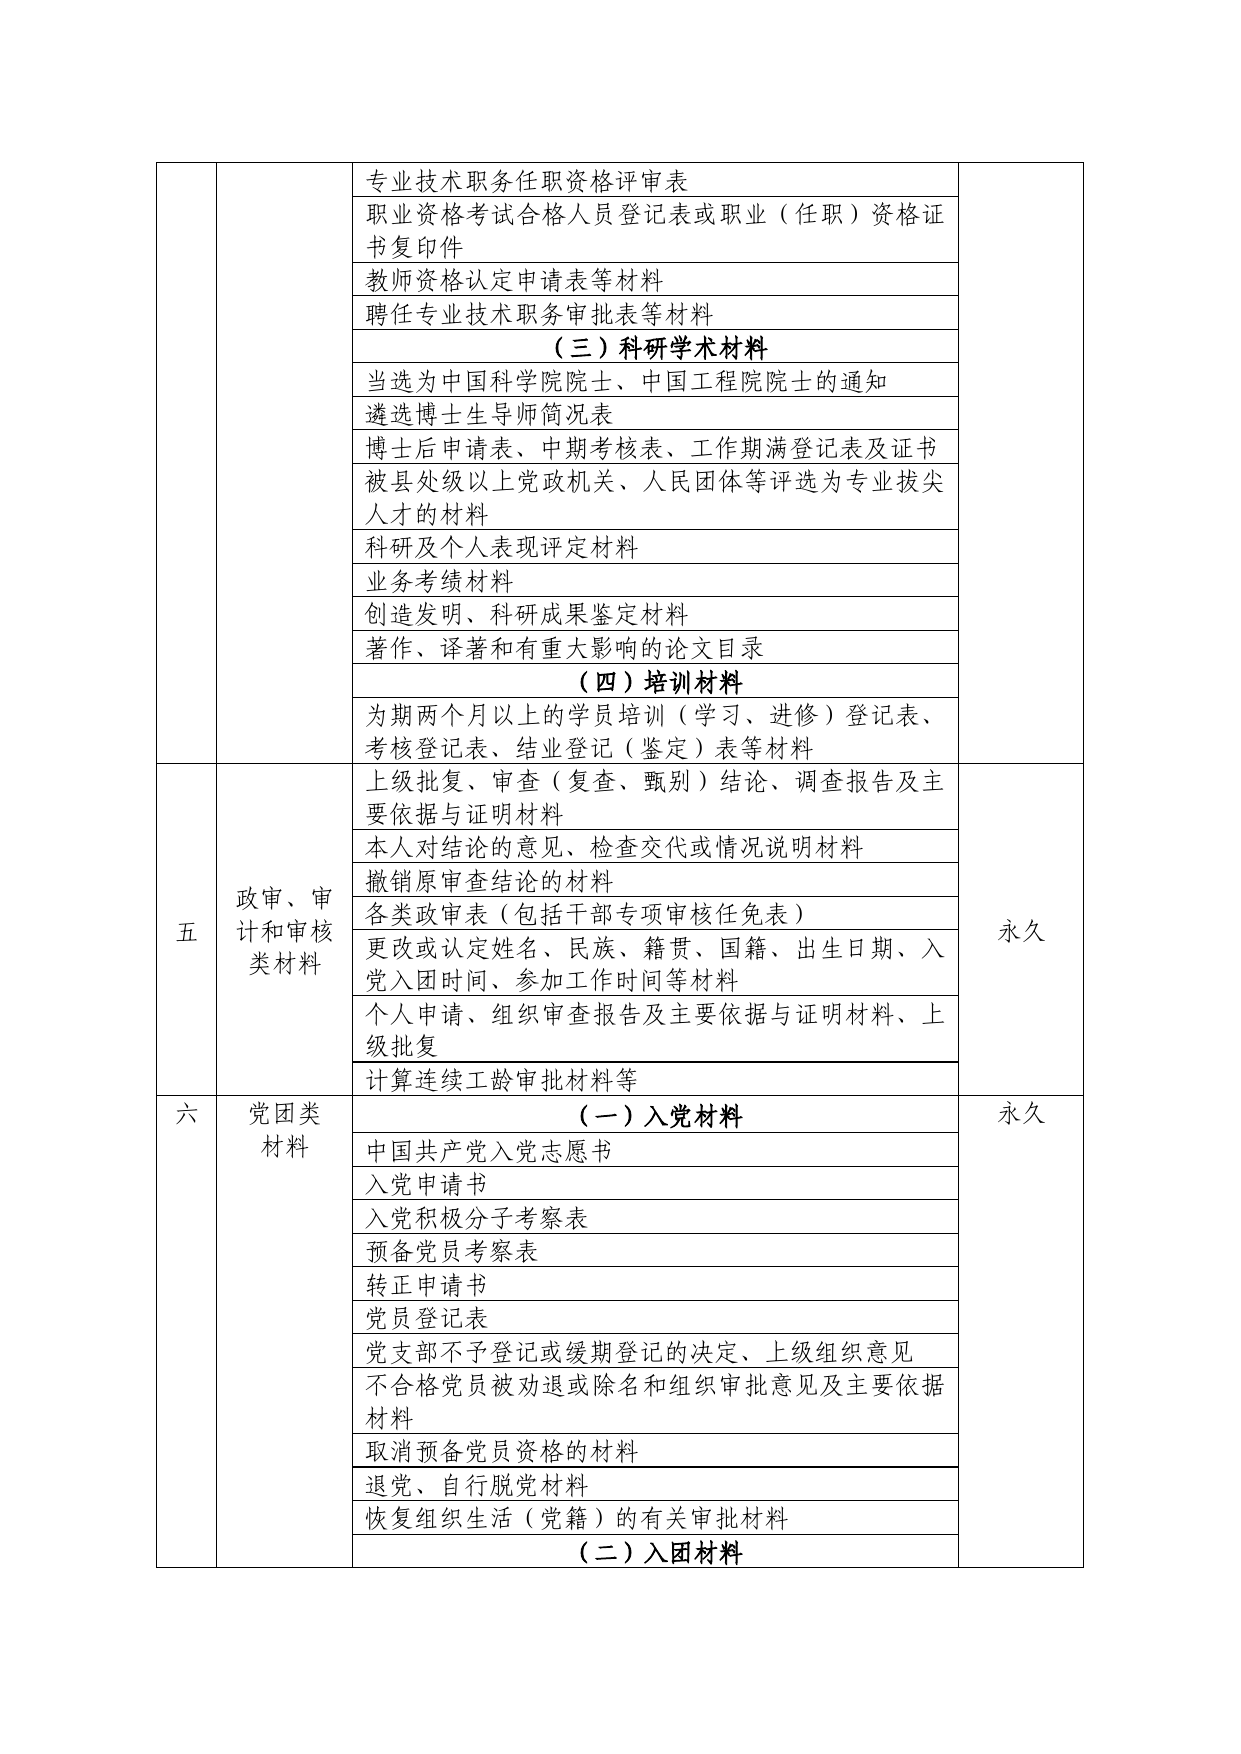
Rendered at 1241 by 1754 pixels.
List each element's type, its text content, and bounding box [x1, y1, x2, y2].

table_cell 恢复组织生活（党籍）的有关审批材料 [353, 1501, 958, 1533]
table_cell 取消预备党员资格的材料 [353, 1434, 958, 1466]
table_cell 党团类 材料 [217, 1096, 352, 1567]
table_cell 政审、审计和审核类材料 [217, 764, 352, 1095]
table_cell 当选为中国科学院院士、中国工程院院士的通知 [353, 363, 958, 396]
table_cell 各类政审表（包括干部专项审核任免表） [353, 897, 958, 929]
table_cell 聘任专业技术职务审批表等材料 [353, 296, 958, 329]
table_cell 科研及个人表现评定材料 [353, 530, 958, 562]
table_cell 党支部不予登记或缓期登记的决定、上级组织意见 [353, 1334, 958, 1367]
table_cell 计算连续工龄审批材料等 [353, 1063, 958, 1095]
table_cell 博士后申请表、中期考核表、工作期满登记表及证书 [353, 430, 958, 463]
table_cell 六 [157, 1096, 216, 1567]
table_cell （四）培训材料 [353, 664, 958, 697]
table_cell 专业技术职务任职资格评审表 [353, 163, 958, 196]
table_cell 教师资格认定申请表等材料 [353, 263, 958, 295]
table_cell 撤销原审查结论的材料 [353, 863, 958, 896]
table_cell 著作、译著和有重大影响的论文目录 [353, 631, 958, 663]
table_cell 更改或认定姓名、民族、籍贯、国籍、出生日期、入党入团时间、参加工作时间等材料 [353, 930, 958, 995]
table_cell 本人对结论的意见、检查情况说明材料 [353, 830, 958, 862]
table_cell 遴选博士生导师简况表 [353, 397, 958, 429]
table_cell （一）入党材料 [353, 1096, 958, 1132]
table_cell 退党、自行脱党材料 [353, 1468, 958, 1500]
table_cell 永久 [959, 1096, 1083, 1567]
table_cell 转正申请书 [353, 1267, 958, 1300]
table_cell 上级批复、审查（复查、甄别）结论、调查报告及主要依据与证明材料 [353, 764, 958, 829]
table_cell 被县处级以上党政机关、人民团体等评选为专业拔尖人才的材料 [353, 464, 958, 529]
table_cell 业务考绩材料 [353, 564, 958, 596]
table_cell 为期两个月以上的学员培训（学习、进修）登记表、考核登记表、结业登记（鉴定）表等材料 [353, 698, 958, 763]
table_cell 五 [157, 764, 216, 1095]
table_cell 中国共产党入党志愿书 [353, 1133, 958, 1166]
table_cell 创造发明、科研成果鉴定材料 [353, 597, 958, 629]
table_cell 预备党员考察表 [353, 1234, 958, 1266]
table_cell 职业资格考试合格人员登记表或职业（任职）资格证书复印件 [353, 197, 958, 262]
table_cell （三）科研学术材料 [353, 330, 958, 362]
table_cell 入党积极分子考察表 [353, 1200, 958, 1233]
table_cell 不合格党员被劝退或除名和组织审批意见及主要依据材料 [353, 1368, 958, 1433]
table_cell 个人申请、组织审查报告及主要依据与证明材料、上级批复 [353, 996, 958, 1061]
table_cell 党员登记表 [353, 1301, 958, 1333]
table_cell （二）入团材料 [353, 1535, 958, 1567]
table_cell 入党申请书 [353, 1167, 958, 1199]
table_cell 永久 [959, 764, 1083, 1095]
